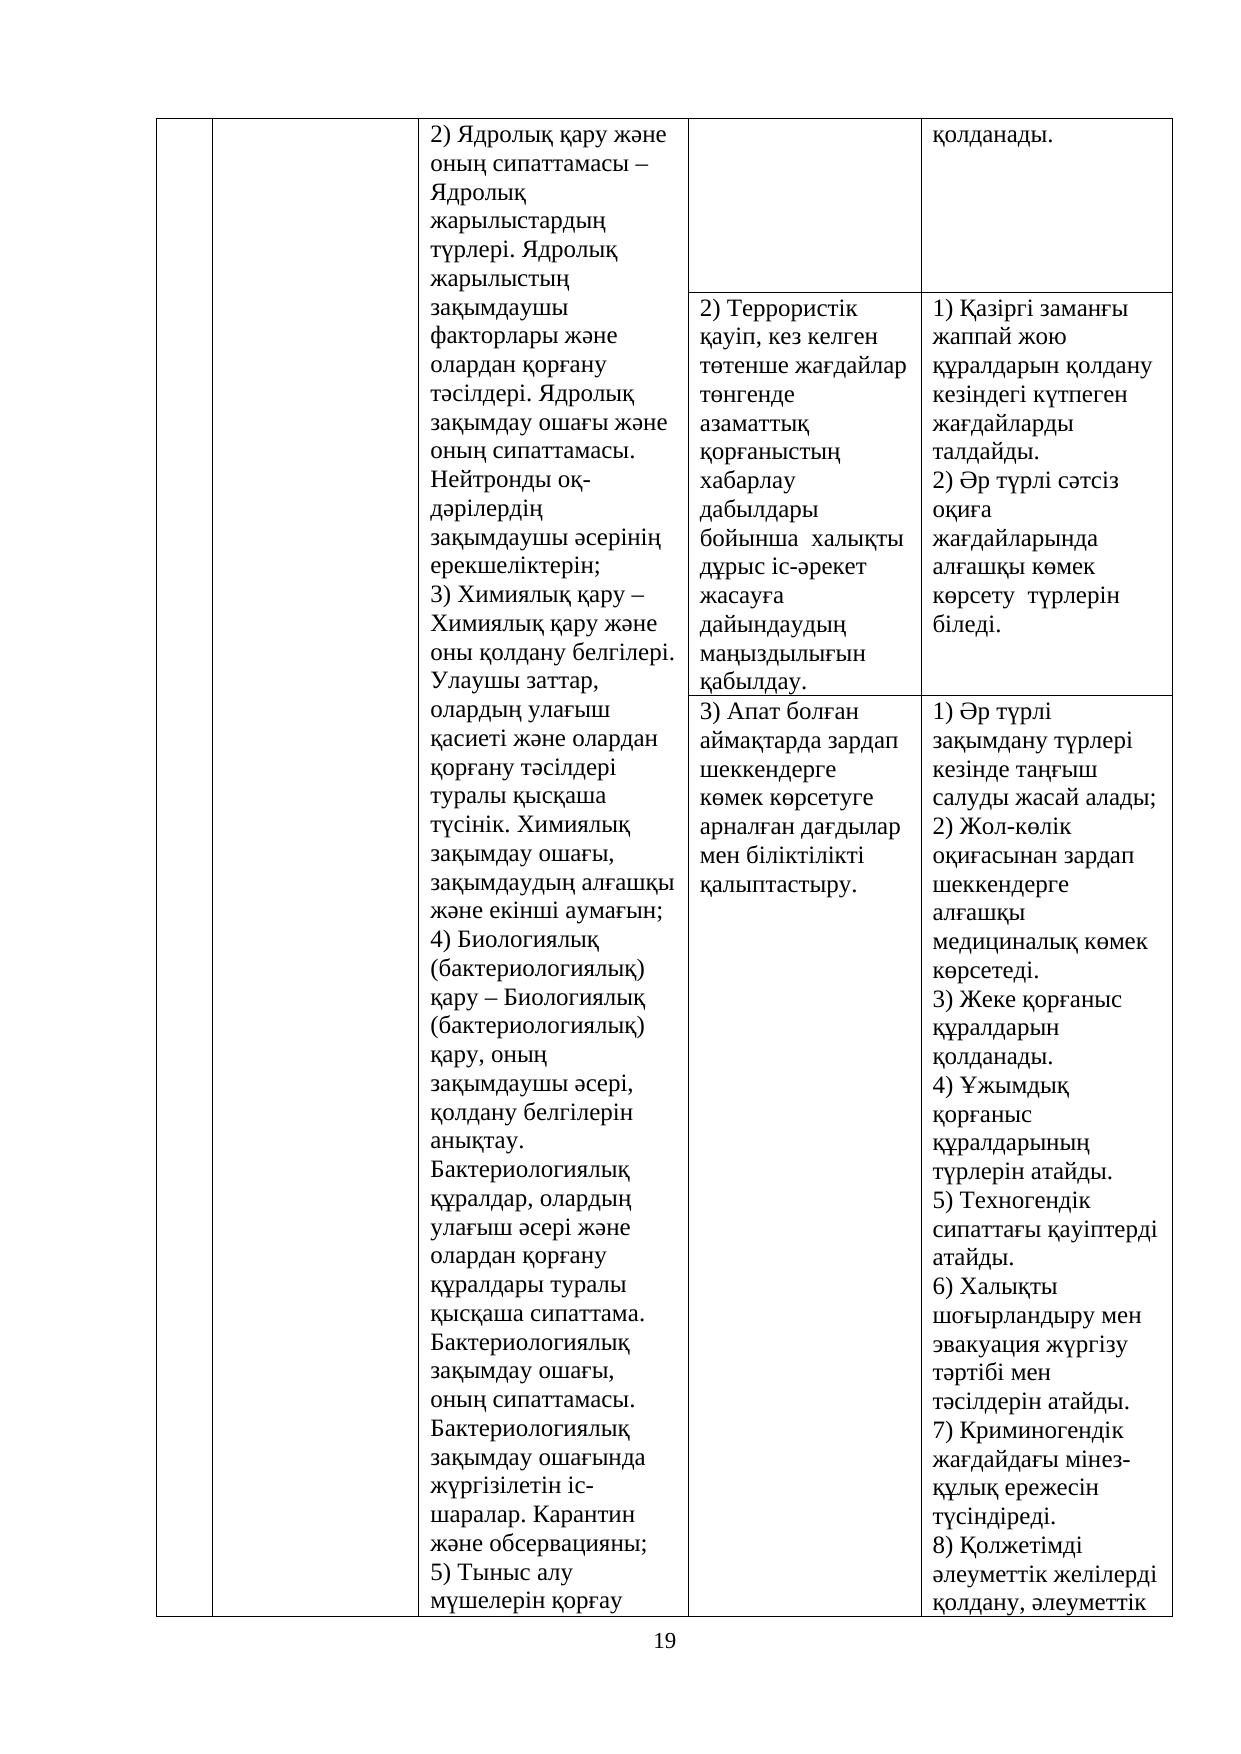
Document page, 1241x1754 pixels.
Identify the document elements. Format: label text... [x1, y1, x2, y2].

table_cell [689, 696, 921, 1616]
table_cell 1) Қазіргі заманғы жаппай жою құралдарын қолдану кезіндегі күтпеген жағдайларды талдайды. 2) Әр түрлі сәтсіз оқиға жағдайларында алғашқы көмек көрсету түрлерін біледі. [922, 293, 1172, 695]
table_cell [213, 119, 418, 1616]
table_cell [689, 119, 921, 292]
table_cell 9 [157, 119, 212, 1616]
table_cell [419, 119, 688, 1616]
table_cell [922, 119, 1172, 292]
table_cell 2) Террористік қауіп, кез келген төтенше жағдайлар төнгенде азаматтық қорғаныстың хабарлау дабылдары бойынша халықты дұрыс іс-әрекет жасауға дайындаудың маңыздылығын қабылдау. [689, 293, 921, 695]
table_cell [922, 696, 1172, 1616]
